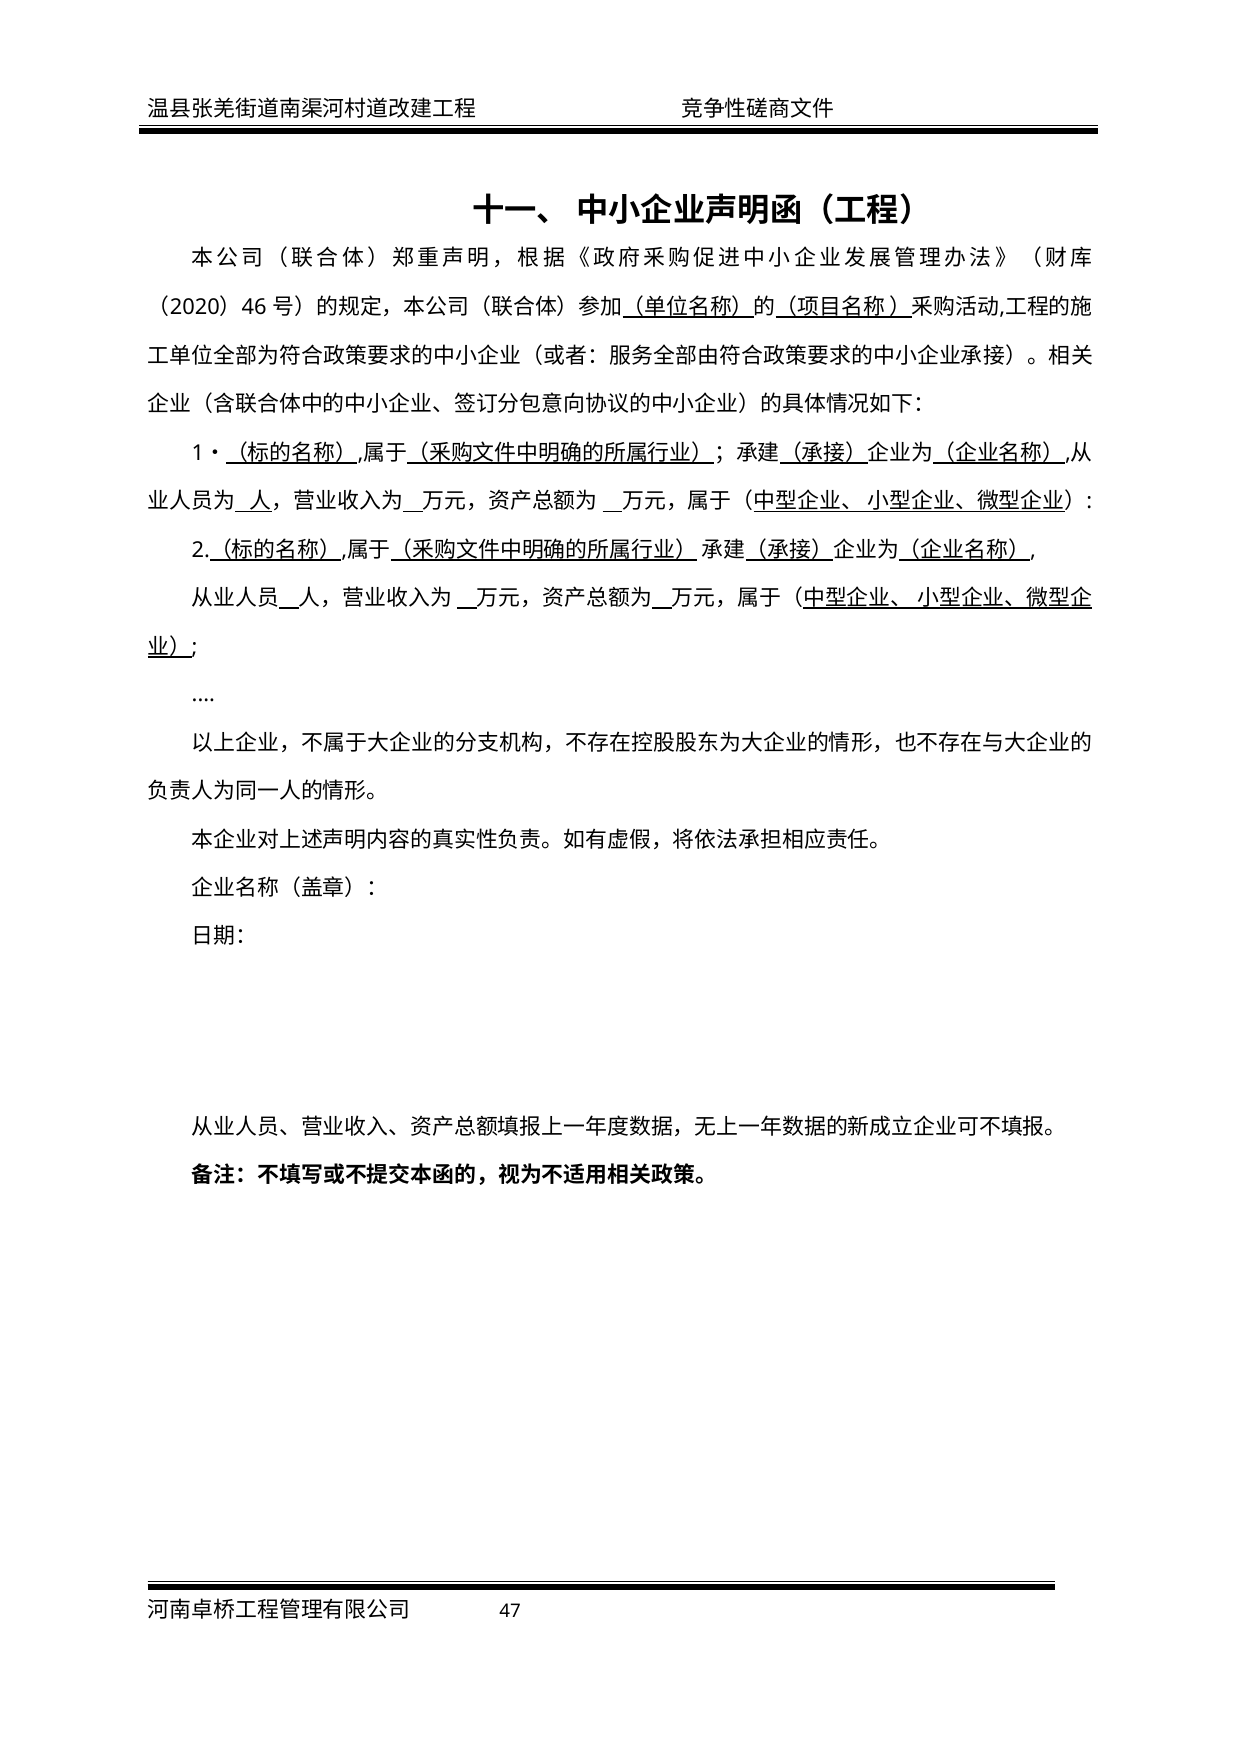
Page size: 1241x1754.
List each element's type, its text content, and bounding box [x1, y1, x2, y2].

text 2.（标的名称）,属于（釆购文件中明确的所属行业） 承建（承接）企业为（企业名称）, [148, 531, 1093, 564]
text 1・（标的名称）,属于（釆购文件中明确的所属行业）；承建（承接）企业为（企业名称）,从业人员为 人，营业收入为 万元，资产总额为 万元，属于（中型企业、 小型企业、微型企业）: [148, 434, 1093, 516]
text 十一、 中小企业声明函（工程） [148, 175, 1093, 240]
text .... [148, 677, 1093, 709]
text 备注：不填写或不提交本函的，视为不适用相关政策。 [148, 1157, 1093, 1189]
text 以上企业，不属于大企业的分支机构，不存在控股股东为大企业的情形，也不存在与大企业的负责人为同一人的情形。 [148, 724, 1093, 806]
text 从业人员、营业收入、资产总额填报上一年度数据，无上一年数据的新成立企业可不填报。 [148, 1108, 1093, 1141]
text 本公司（联合体）郑重声明，根据《政府釆购促进中小企业发展管理办法》（财库（2020）46 号）的规定，本公司（联合体）参加（单位名称）的（项目名称 ）釆购活动,工程的施工单位全部为符合政策要求的中小企业（或者：服务全部由符合政策要求的中小企业承接）。相关企业（含联合体中的中小企业、签订分包意向协议的中小企业）的具体情况如下： [148, 240, 1093, 418]
text 企业名称（盖章）： [148, 870, 1093, 902]
text 日期： [148, 918, 1093, 951]
text 本企业对上述声明内容的真实性负责。如有虚假，将依法承担相应责任。 [148, 821, 1093, 854]
text 从业人员 人，营业收入为 万元，资产总额为 万元，属于（中型企业、 小型企业、微型企业）; [148, 580, 1093, 661]
